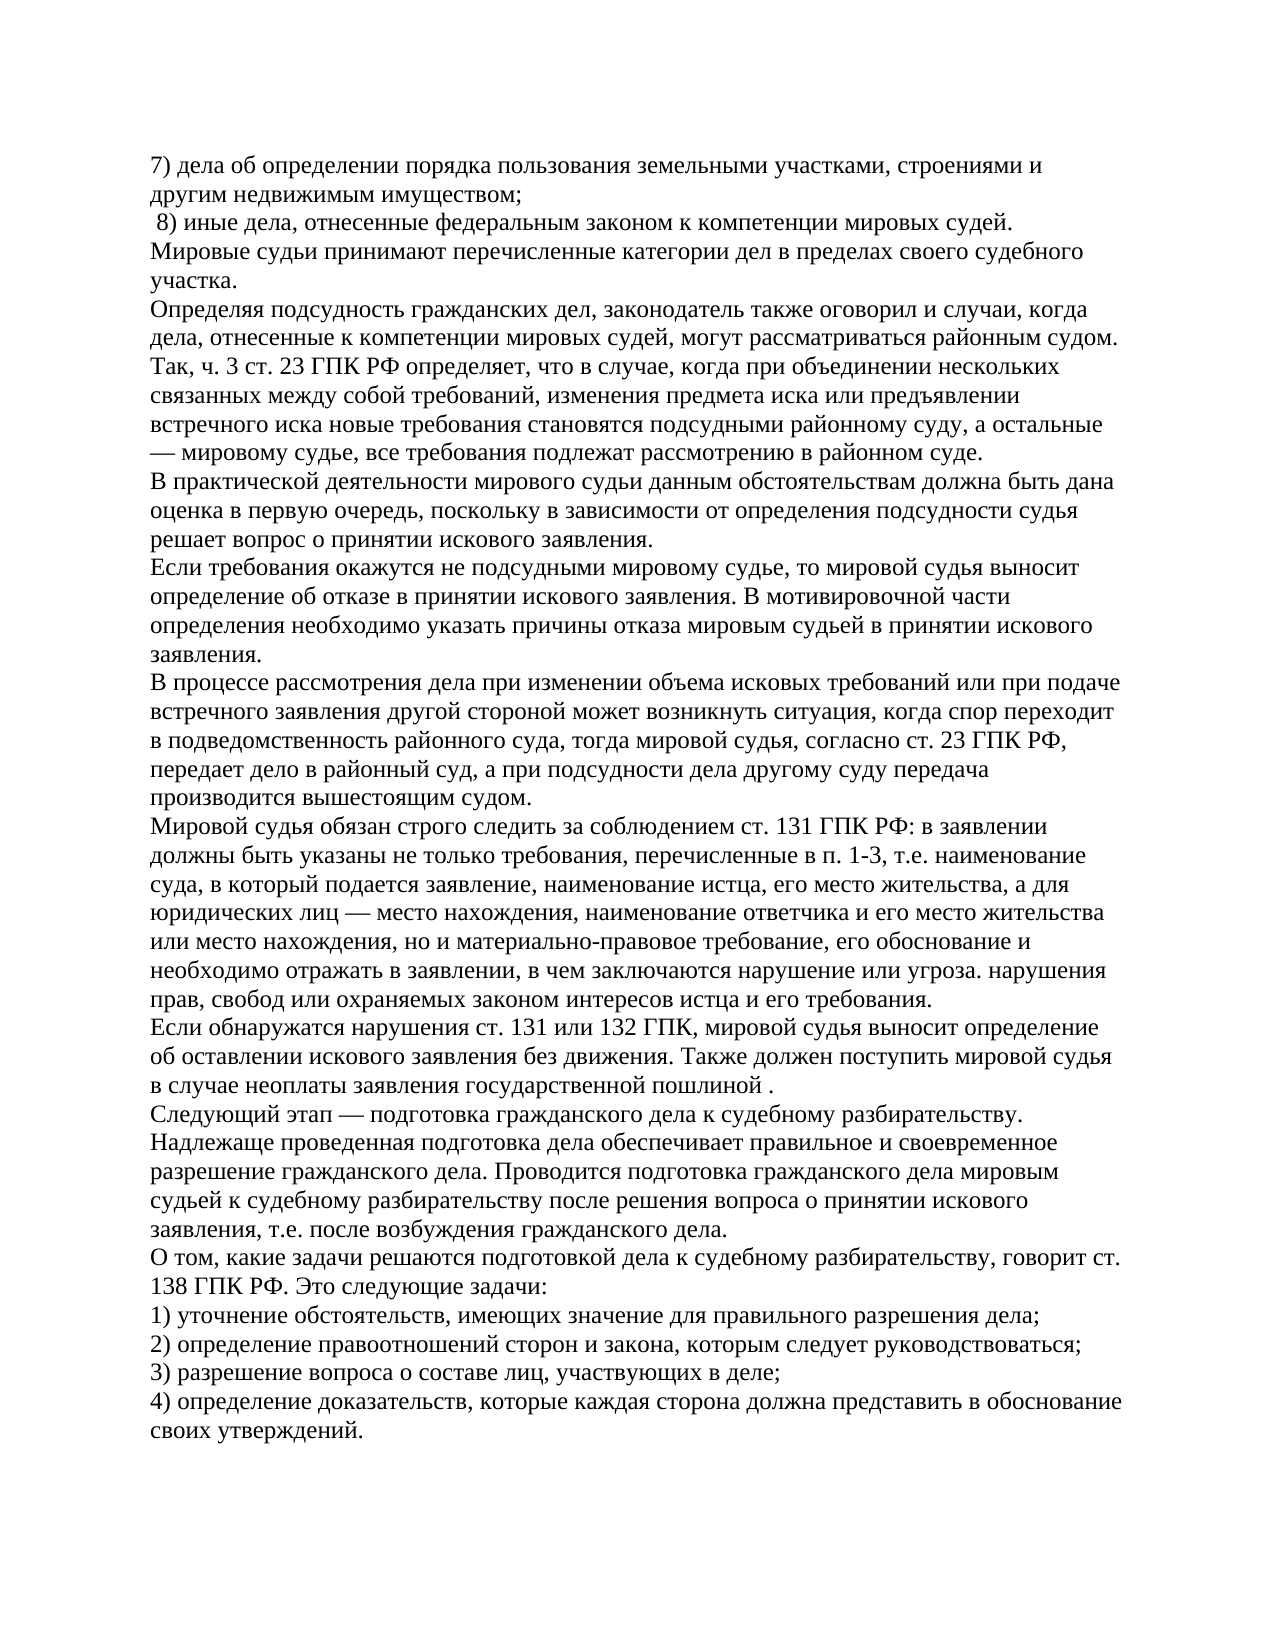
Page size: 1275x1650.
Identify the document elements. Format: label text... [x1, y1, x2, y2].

text 4) определение доказательств, которые каждая сторона должна представить в обоснование своих утверждений. [150, 1386, 1125, 1444]
text 7) дела об определении порядка пользования земельными участками, строениями и другим недвижимым имуществом; [150, 150, 1125, 207]
text 3) разрешение вопроса о составе лиц, участвующих в деле; [150, 1357, 1125, 1386]
text Мировой судья обязан строго следить за соблюдением ст. 131 ГПК РФ: в заявлении должны быть указаны не только требования, перечисленные в п. 1-3, т.е. наименование суда, в который подается заявление, наименование истца, его место жительства, а для юридических лиц — место нахождения, наименование ответчика и его место жительства или место нахождения, но и материально-правовое требование, его обоснование и необходимо отражать в заявлении, в чем заключаются нарушение или угроза. нарушения прав, свобод или охраняемых законом интересов истца и его требования. [150, 811, 1125, 1012]
text Если обнаружатся нарушения ст. 131 или 132 ГПК, мировой судья выносит определение об оставлении искового заявления без движения. Также должен поступить мировой судья в случае неоплаты заявления государственной пошлиной . [150, 1012, 1125, 1099]
text Следующий этап — подготовка гражданского дела к судебному разбирательству. Надлежаще проведенная подготовка дела обеспечивает правильное и своевременное разрешение гражданского дела. Проводится подготовка гражданского дела мировым судьей к судебному разбирательству после решения вопроса о принятии искового заявления, т.е. после возбуждения гражданского дела. [150, 1099, 1125, 1242]
text Определяя подсудность гражданских дел, законодатель также оговорил и случаи, когда дела, отнесенные к компетенции мировых судей, могут рассматриваться районным судом. Так, ч. 3 ст. 23 ГПК РФ определяет, что в случае, когда при объединении нескольких связанных между собой требований, изменения предмета иска или предъявлении встречного иска новые требования становятся подсудными районному суду, а остальные — мировому судье, все требования подлежат рассмотрению в районном суде. [150, 294, 1125, 466]
text О том, какие задачи решаются подготовкой дела к судебному разбирательству, говорит ст. 138 ГПК РФ. Это следующие задачи: [150, 1242, 1125, 1300]
text 8) иные дела, отнесенные федеральным законом к компетенции мировых судей. [150, 207, 1125, 236]
text Мировые судьи принимают перечисленные категории дел в пределах своего судебного участка. [150, 236, 1125, 294]
text 2) определение правоотношений сторон и закона, которым следует руководствоваться; [150, 1329, 1125, 1357]
text В процессе рассмотрения дела при изменении объема исковых требований или при подаче встречного заявления другой стороной может возникнуть ситуация, когда спор переходит в подведомственность районного суда, тогда мировой судья, согласно ст. 23 ГПК РФ, передает дело в районный суд, а при подсудности дела другому суду передача производится вышестоящим судом. [150, 667, 1125, 811]
text Если требования окажутся не подсудными мировому судье, то мировой судья выносит определение об отказе в принятии искового заявления. В мотивировочной части определения необходимо указать причины отказа мировым судьей в принятии искового заявления. [150, 552, 1125, 667]
text 1) уточнение обстоятельств, имеющих значение для правильного разрешения дела; [150, 1300, 1125, 1329]
text В практической деятельности мирового судьи данным обстоятельствам должна быть дана оценка в первую очередь, поскольку в зависимости от определения подсудности судья решает вопрос о принятии искового заявления. [150, 466, 1125, 552]
